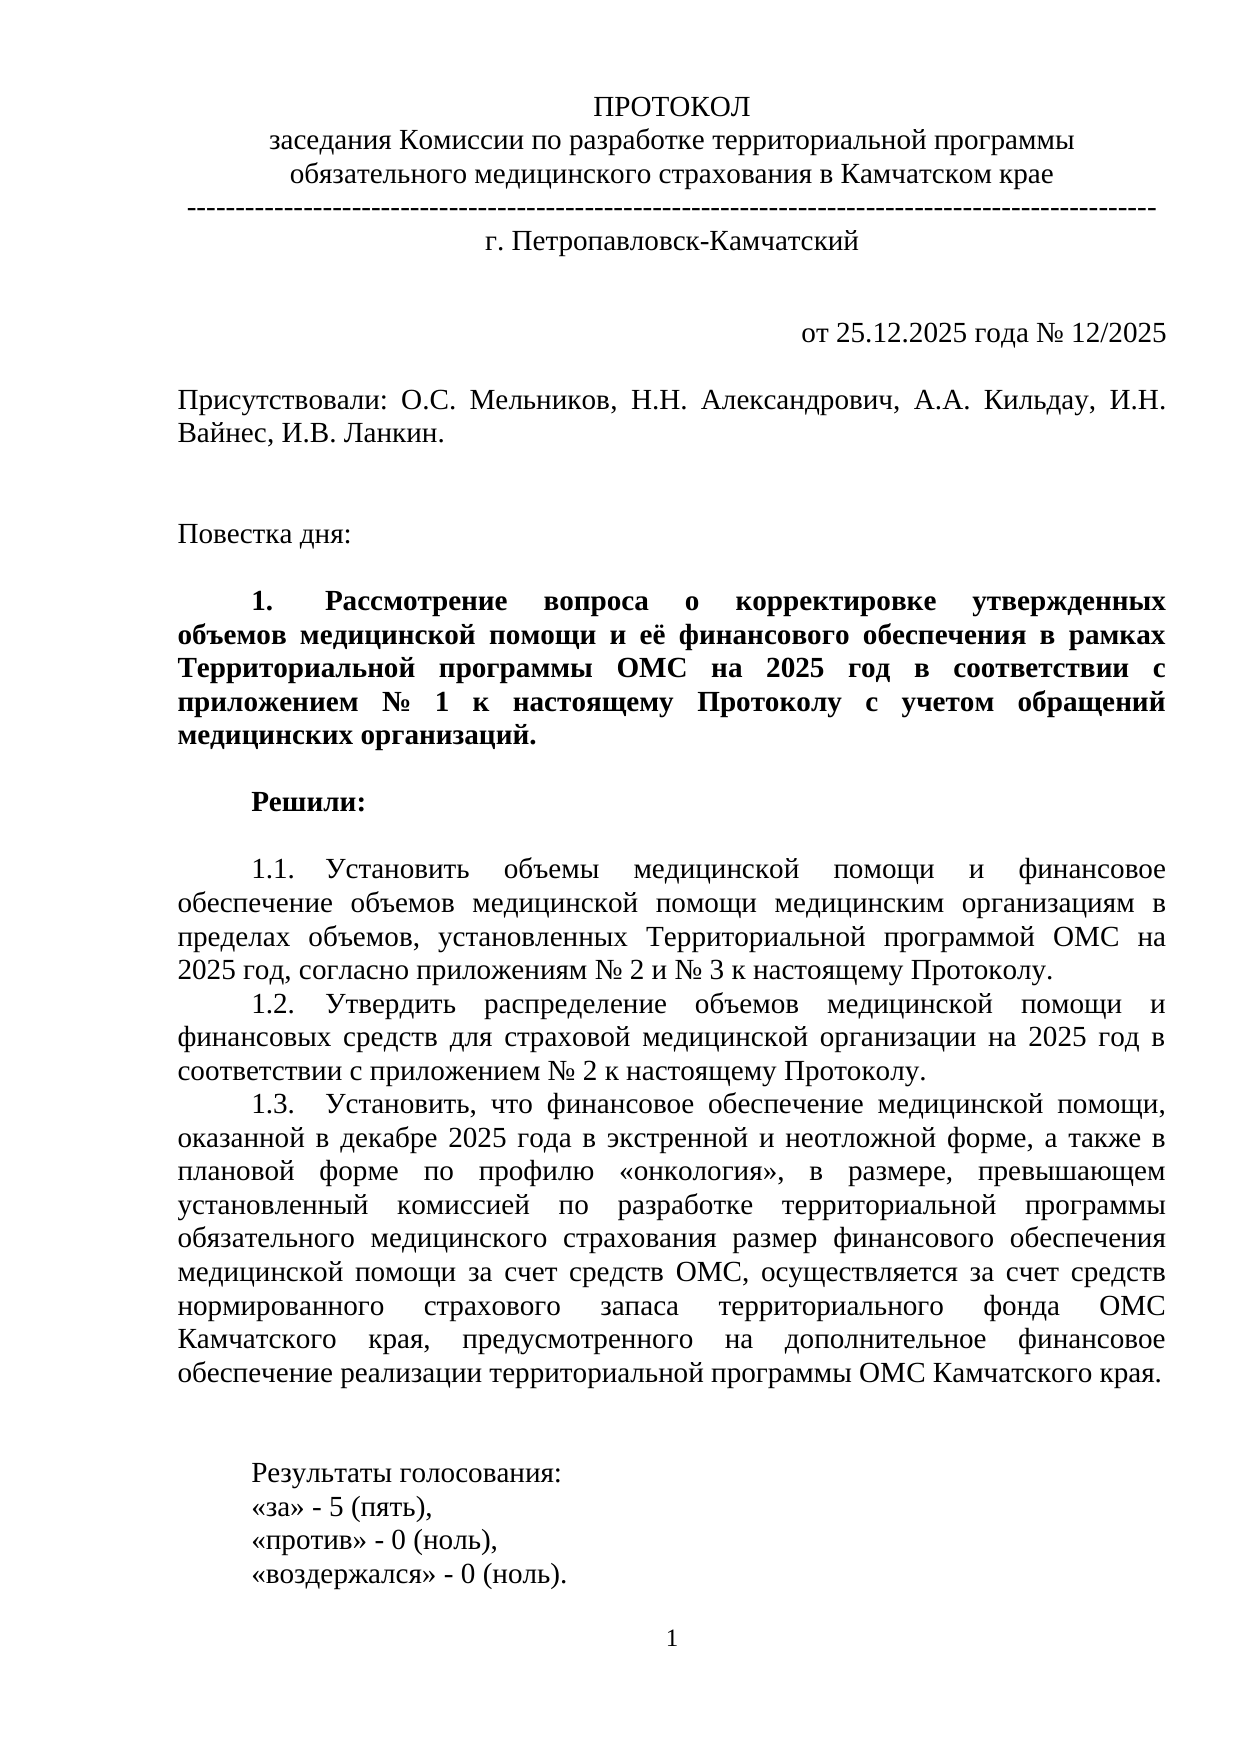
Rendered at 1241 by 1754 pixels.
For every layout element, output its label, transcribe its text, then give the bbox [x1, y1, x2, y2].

text «против» - 0 (ноль), [177, 1522, 1167, 1556]
text ПРОТОКОЛ [177, 89, 1167, 122]
list Установить, что финансовое обеспечение медицинской помощи, оказанной в декабре 2025 года в экстренной и неотложной форме, а также в плановой форме по профилю «онкология», в размере, превышающем установленный комиссией по разработке территориальной программы обязательного медицинского страхования размер финансового обеспечения медицинской помощи за счет средств ОМС, осуществляется за счет средств нормированного страхового запаса территориального фонда ОМС Камчатского края, предусмотренного на дополнительное финансовое обеспечение реализации территориальной программы ОМС Камчатского края. [177, 1086, 1167, 1388]
text от 25.12.2025 года № 12/2025 [177, 315, 1167, 348]
list Установить объемы медицинской помощи и финансовое обеспечение объемов медицинской помощи медицинским организациям в пределах объемов, установленных Территориальной программой ОМС на 2025 год, согласно приложениям № 2 и № 3 к настоящему Протоколу. [177, 852, 1167, 986]
text г. Петропавловск-Камчатский [177, 223, 1167, 256]
text «за» - 5 (пять), [177, 1489, 1167, 1522]
text Присутствовали: О.С. Мельников, Н.Н. Александрович, А.А. Кильдау, И.Н. Вайнес, И.В. Ланкин. [177, 382, 1167, 449]
text ---------------------------------------------------------------------------------------------------- [177, 189, 1167, 223]
text Результаты голосования: [177, 1455, 1167, 1489]
list Рассмотрение вопроса о корректировке утвержденных объемов медицинской помощи и её финансового обеспечения в рамках Территориальной программы ОМС на 2025 год в соответствии с приложением № 1 к настоящему Протоколу с учетом обращений медицинских организаций. [177, 583, 1167, 751]
list Решили: [177, 784, 1167, 818]
text «воздержался» - 0 (ноль). [177, 1556, 1167, 1589]
text Повестка дня: [177, 516, 1167, 550]
list Утвердить распределение объемов медицинской помощи и финансовых средств для страховой медицинской организации на 2025 год в соответствии с приложением № 2 к настоящему Протоколу. [177, 986, 1167, 1086]
text заседания Комиссии по разработке территориальной программы обязательного медицинского страхования в Камчатском крае [177, 122, 1167, 189]
